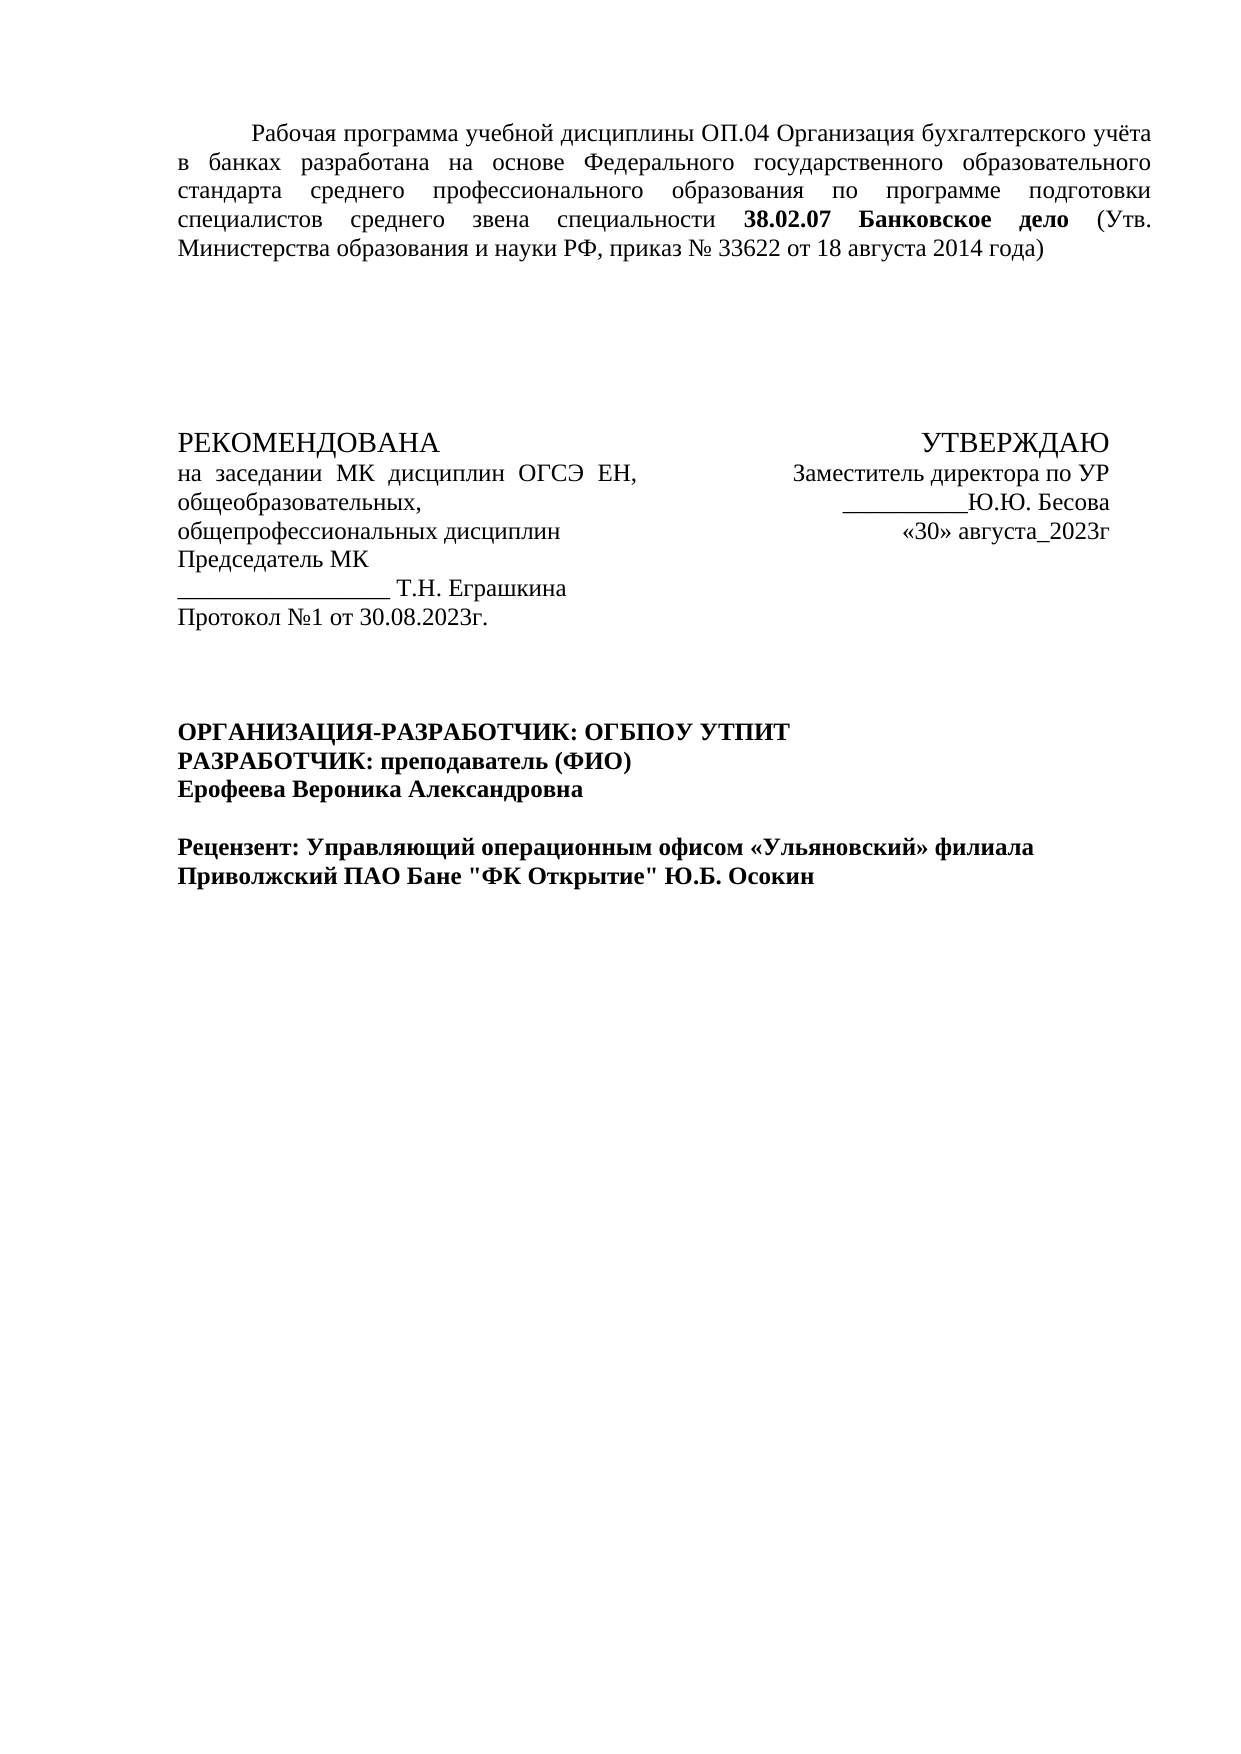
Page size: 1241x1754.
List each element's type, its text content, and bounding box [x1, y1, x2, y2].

text РАЗРАБОТЧИК: преподаватель (ФИО) [177, 746, 1152, 774]
text Рецензент: Управляющий операционным офисом «Ульяновский» филиала Приволжский ПАО Бане "ФК Открытие" Ю.Б. Осокин [177, 832, 1152, 889]
table_header Рекомендована на заседании МК дисциплин ОГСЭ ЕН, общеобразовательных, общепрофессиональных дисциплин Председатель МК _________________ Т.Н. Еграшкина Протокол №1 от 30.08.2023г. [166, 425, 649, 659]
text Ерофеева Вероника Александровна [177, 774, 1152, 803]
table_header УТВЕРЖДАЮ Заместитель директора по УР __________Ю.Ю. Бесова «30» августа_2023г [649, 425, 1121, 659]
text Рабочая программа учебной дисциплины ОП.04 Организация бухгалтерского учёта в банках разработана на основе Федерального государственного образовательного стандарта среднего профессионального образования по программе подготовки специалистов среднего звена специальности 38.02.07 Банковское дело (Утв. Министерства образования и науки РФ, приказ № 33622 от 18 августа 2014 года) [177, 118, 1152, 262]
text ОРГАНИЗАЦИЯ-РАЗРАБОТЧИК: ОГБПОУ УТПИТ [177, 717, 1152, 746]
